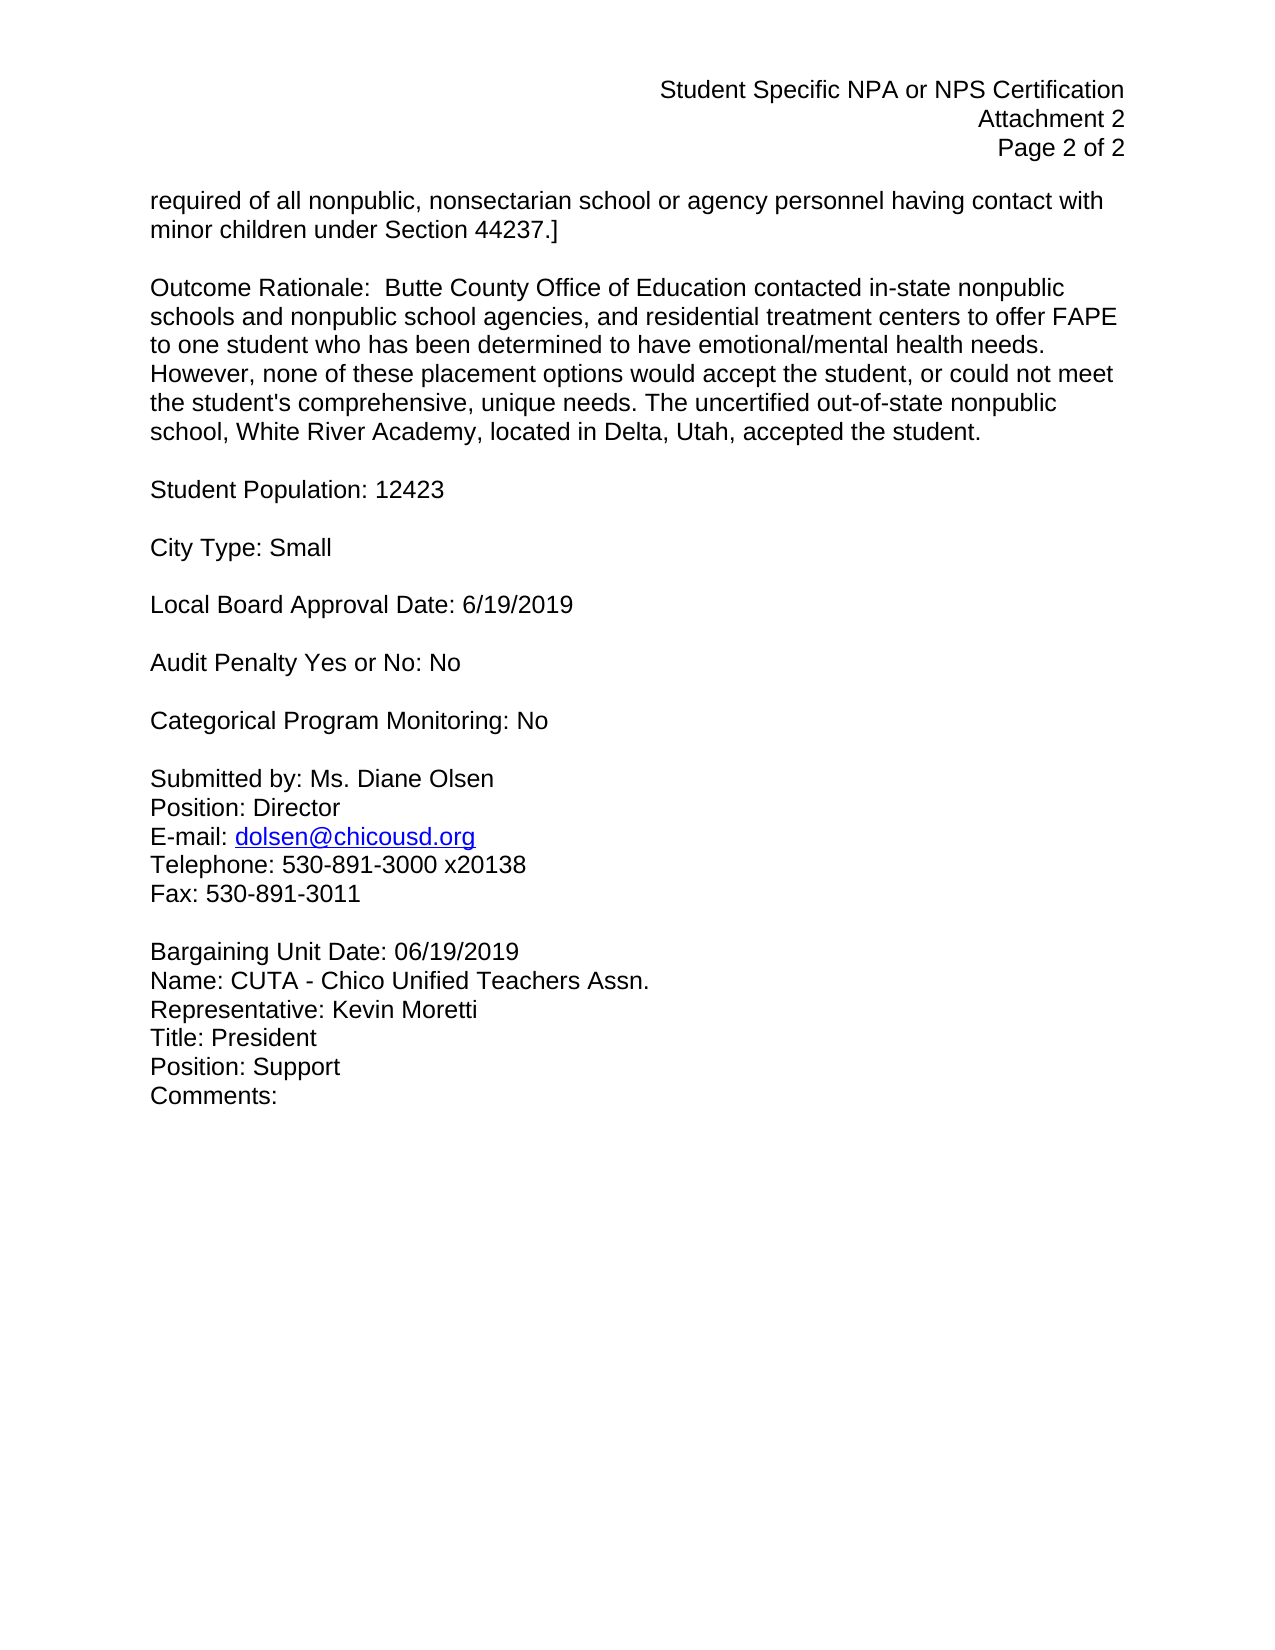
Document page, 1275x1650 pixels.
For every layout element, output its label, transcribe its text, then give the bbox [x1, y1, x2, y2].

text E-mail: dolsen@chicousd.org [150, 822, 1125, 850]
text Fax: 530-891-3011 [150, 879, 1125, 908]
text Position: Support [150, 1052, 1125, 1081]
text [150, 186, 1125, 244]
text Comments: [150, 1081, 1125, 1109]
text Name: CUTA - Chico Unified Teachers Assn. [150, 966, 1125, 994]
text Title: President [150, 1023, 1125, 1052]
text Categorical Program Monitoring: No [150, 706, 1125, 735]
text Student Population: 12423 [150, 474, 1125, 503]
text Position: Director [150, 793, 1125, 822]
text Local Board Approval Date: 6/19/2019 [150, 590, 1125, 619]
text City Type: Small [150, 532, 1125, 561]
text Representative: Kevin Moretti [150, 994, 1125, 1023]
text Audit Penalty Yes or No: No [150, 648, 1125, 677]
text Submitted by: Ms. Diane Olsen [150, 764, 1125, 793]
text Telephone: 530-891-3000 x20138 [150, 850, 1125, 879]
text Bargaining Unit Date: 06/19/2019 [150, 937, 1125, 966]
text Outcome Rationale: Butte County Office of Education contacted in-state nonpublic schools and nonpublic school agencies, and residential treatment centers to offer FAPE to one student who has been determined to have emotional/mental health needs. However, none of these placement options would accept the student, or could not meet the student's comprehensive, unique needs. The uncertified out-of-state nonpublic school, White River Academy, located in Delta, Utah, accepted the student. [150, 273, 1125, 445]
